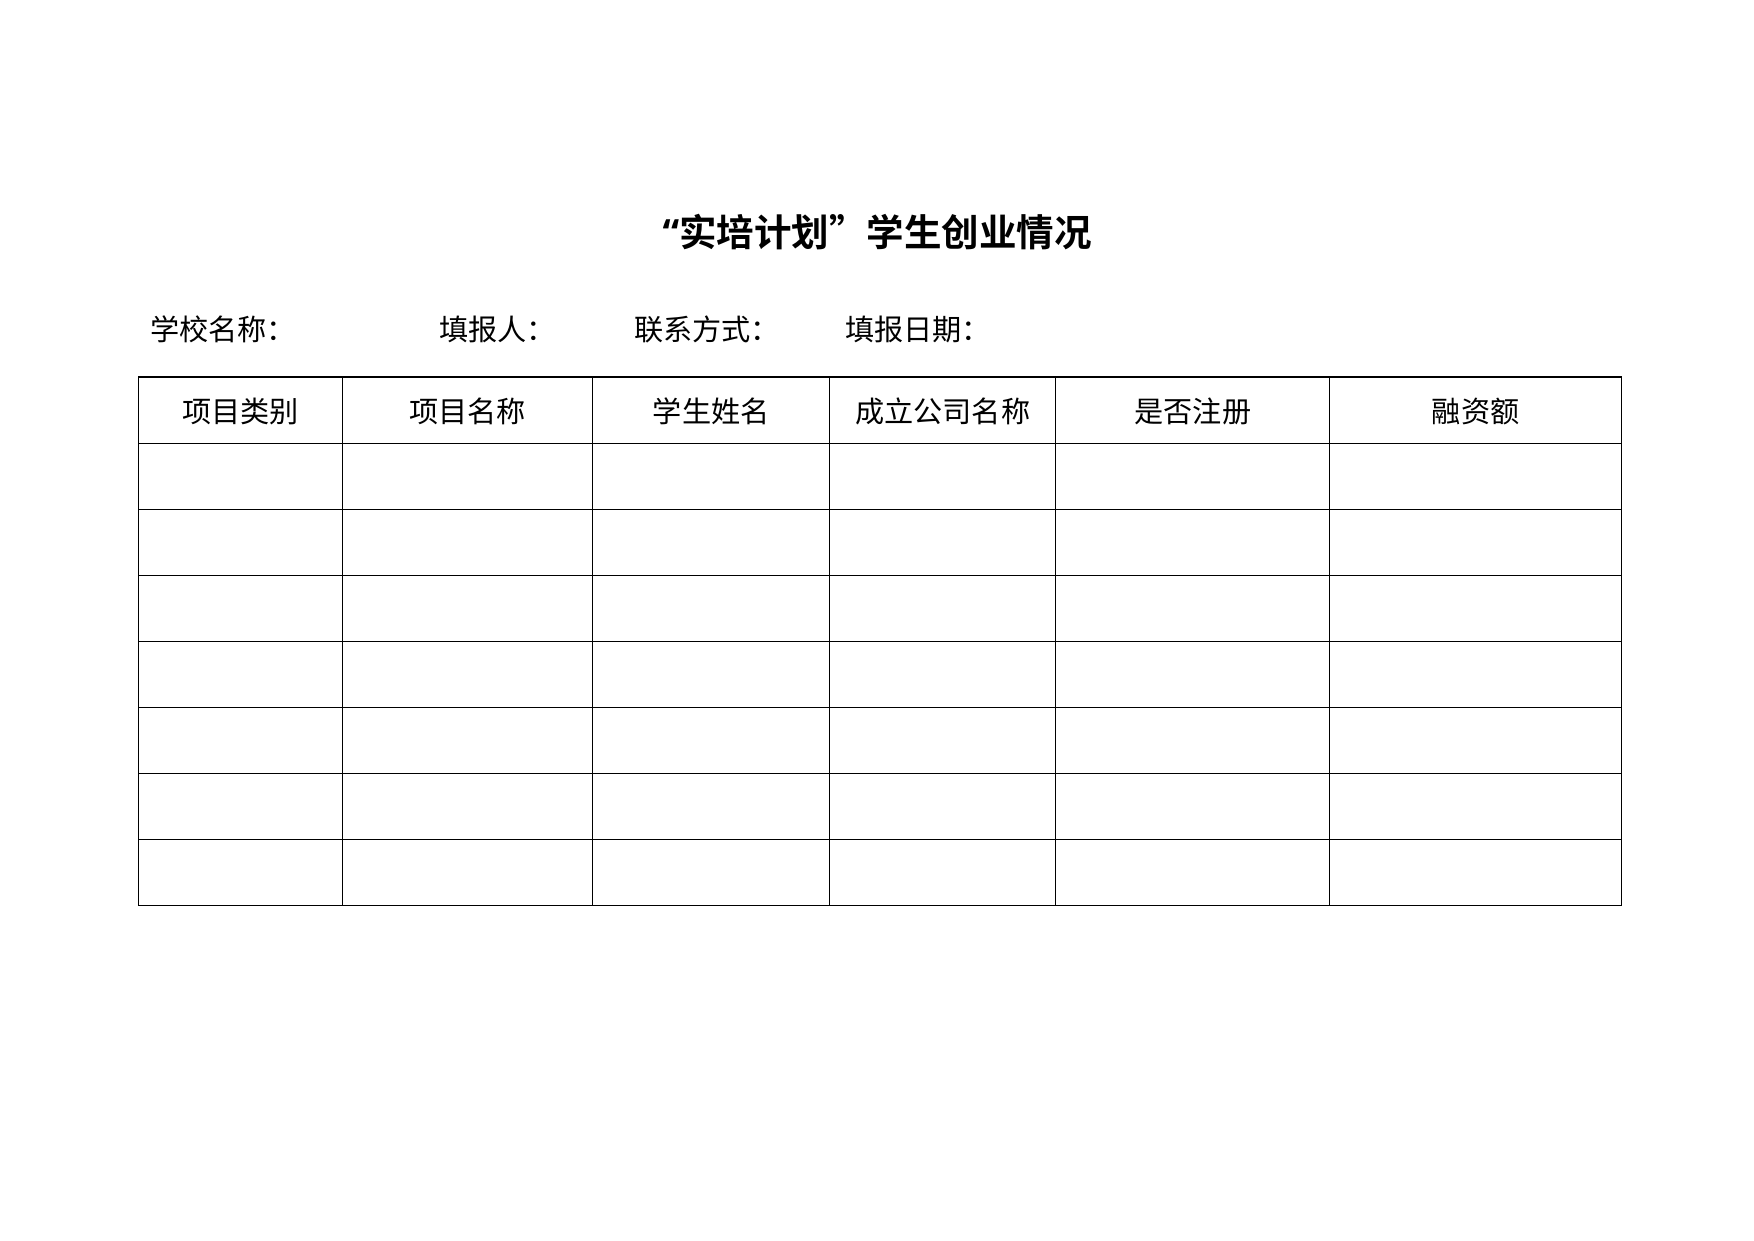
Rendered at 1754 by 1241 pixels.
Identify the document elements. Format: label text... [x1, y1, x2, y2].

table_cell [1056, 576, 1329, 641]
table_cell [139, 840, 342, 905]
table_cell [593, 576, 829, 641]
table_cell [139, 708, 342, 773]
table_cell [343, 444, 592, 508]
table_cell [830, 774, 1055, 839]
text 学校名称： 填报人： 联系方式： 填报日期： [150, 295, 1604, 360]
table_cell [343, 510, 592, 574]
table_cell [830, 840, 1055, 905]
table_cell [593, 642, 829, 707]
table_cell [139, 576, 342, 641]
table_header 项目名称 [343, 378, 592, 442]
table_cell [1330, 774, 1621, 839]
table_cell [343, 774, 592, 839]
table_cell [1056, 510, 1329, 574]
text “实培计划”学生创业情况 [150, 198, 1604, 263]
table_cell [1330, 576, 1621, 641]
table_cell [830, 576, 1055, 641]
table_cell [593, 708, 829, 773]
table_cell [830, 642, 1055, 707]
table_cell [343, 708, 592, 773]
table_cell [830, 708, 1055, 773]
table_cell [1330, 642, 1621, 707]
table_cell [1330, 840, 1621, 905]
table_cell [1056, 708, 1329, 773]
table_cell [1056, 840, 1329, 905]
table_header 成立公司名称 [830, 378, 1055, 442]
table_cell [593, 510, 829, 574]
table_cell [139, 642, 342, 707]
table_cell [343, 642, 592, 707]
table_cell [593, 840, 829, 905]
table_cell [1056, 444, 1329, 508]
table_cell [830, 510, 1055, 574]
table_cell [593, 444, 829, 508]
table_header 是否注册 [1056, 378, 1329, 442]
table_cell [139, 774, 342, 839]
table_cell [830, 444, 1055, 508]
table_header 学生姓名 [593, 378, 829, 442]
table_cell [1330, 708, 1621, 773]
table_header 项目类别 [139, 378, 342, 442]
table_cell [343, 576, 592, 641]
table_header 融资额 [1330, 378, 1621, 442]
table_cell [139, 444, 342, 508]
table_cell [139, 510, 342, 574]
table_cell [1056, 642, 1329, 707]
table_cell [1330, 510, 1621, 574]
table_cell [343, 840, 592, 905]
table_cell [1330, 444, 1621, 508]
table_cell [1056, 774, 1329, 839]
table_cell [593, 774, 829, 839]
